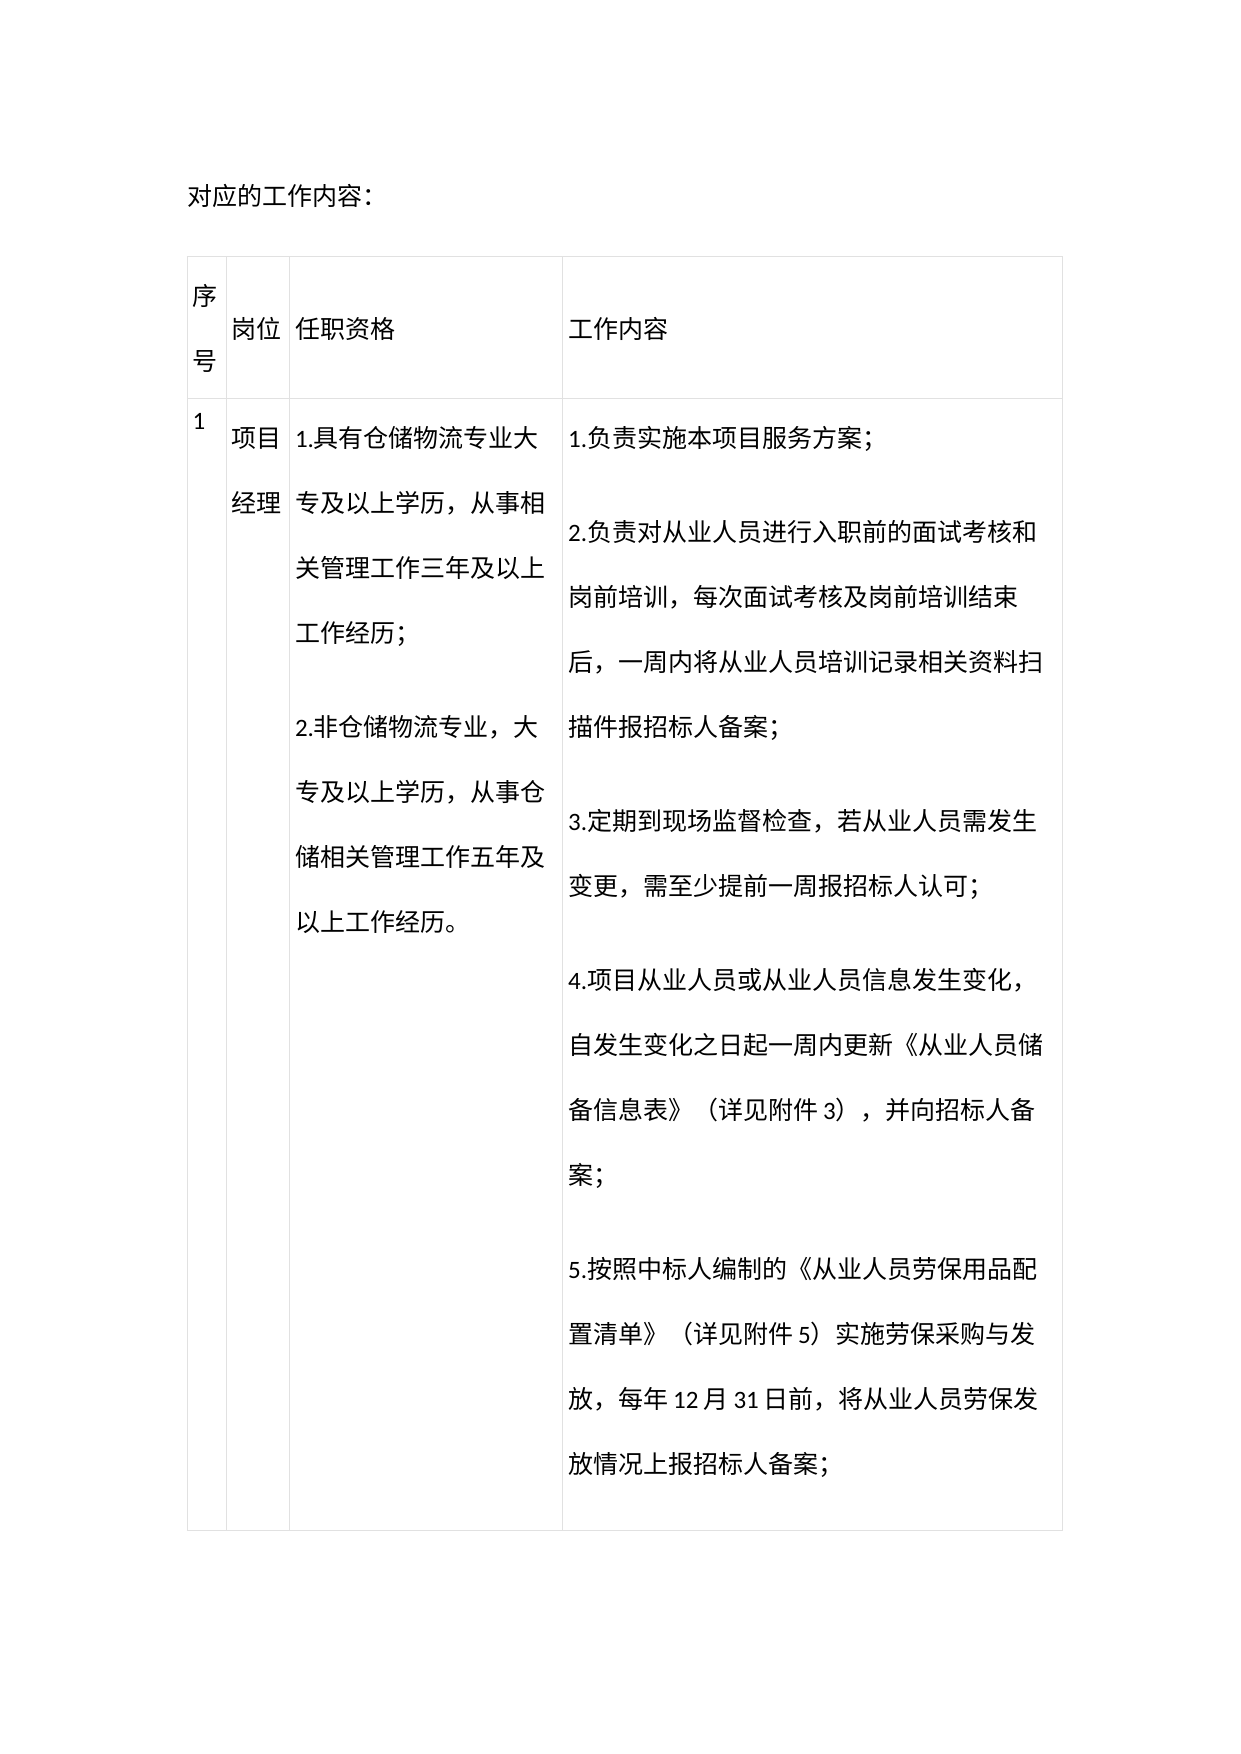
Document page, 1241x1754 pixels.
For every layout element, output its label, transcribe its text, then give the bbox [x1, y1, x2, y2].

table_cell 1 [188, 399, 226, 1530]
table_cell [290, 399, 562, 1530]
table_header 序号 [188, 257, 226, 398]
table_header 工作内容 [563, 257, 1062, 398]
table_header 任职资格 [290, 257, 562, 398]
table_cell 项目经理 [227, 399, 289, 1530]
table_header 岗位 [227, 257, 289, 398]
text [187, 162, 1053, 227]
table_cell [563, 399, 1062, 1530]
